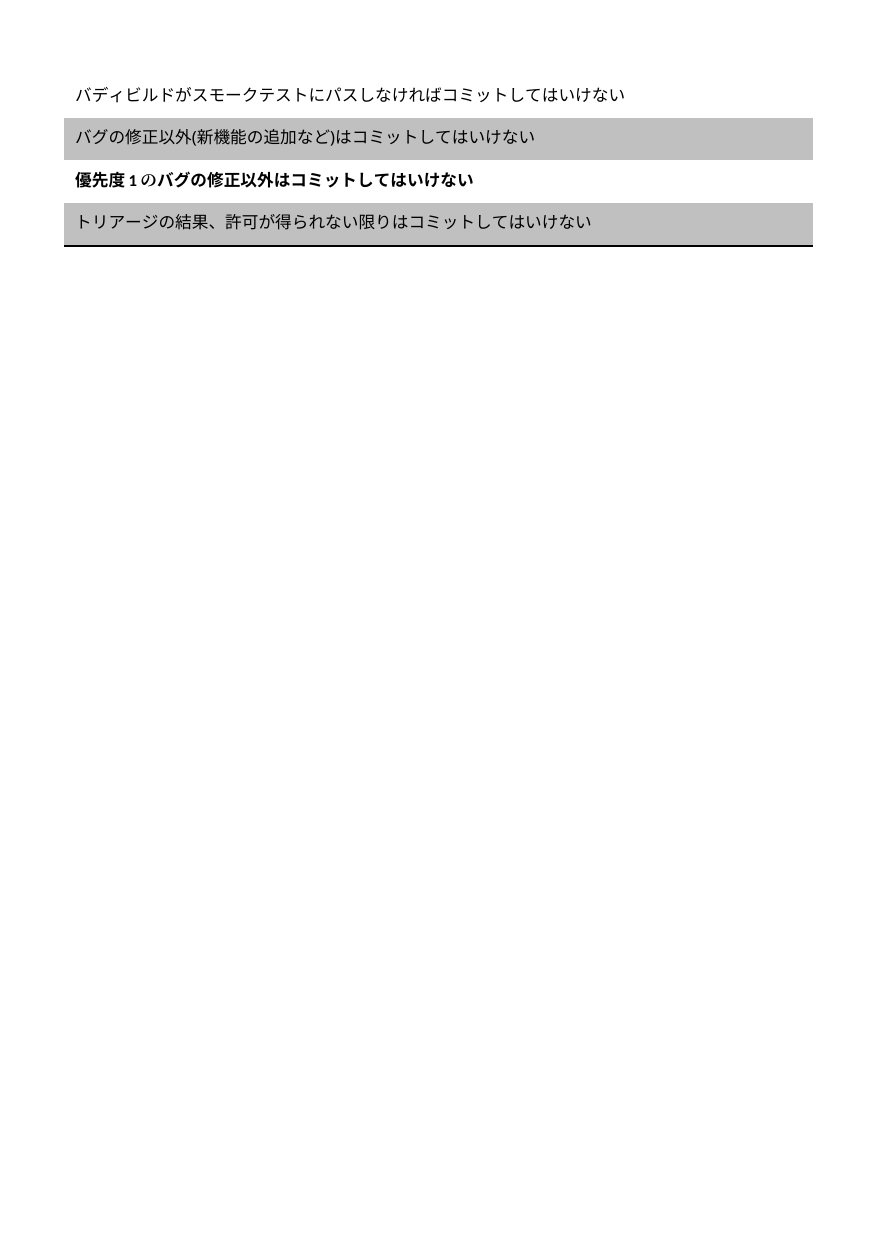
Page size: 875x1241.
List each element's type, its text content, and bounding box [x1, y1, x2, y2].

table_cell バディビルドがスモークテストにパスしなければコミットしてはいけない [64, 75, 813, 117]
table_cell トリアージの結果、許可が得られない限りはコミットしてはいけない [64, 203, 813, 245]
table_cell バグの修正以外(新機能の追加など)はコミットしてはいけない [64, 118, 813, 160]
table_cell 優先度1のバグの修正以外はコミットしてはいけない [64, 160, 813, 202]
